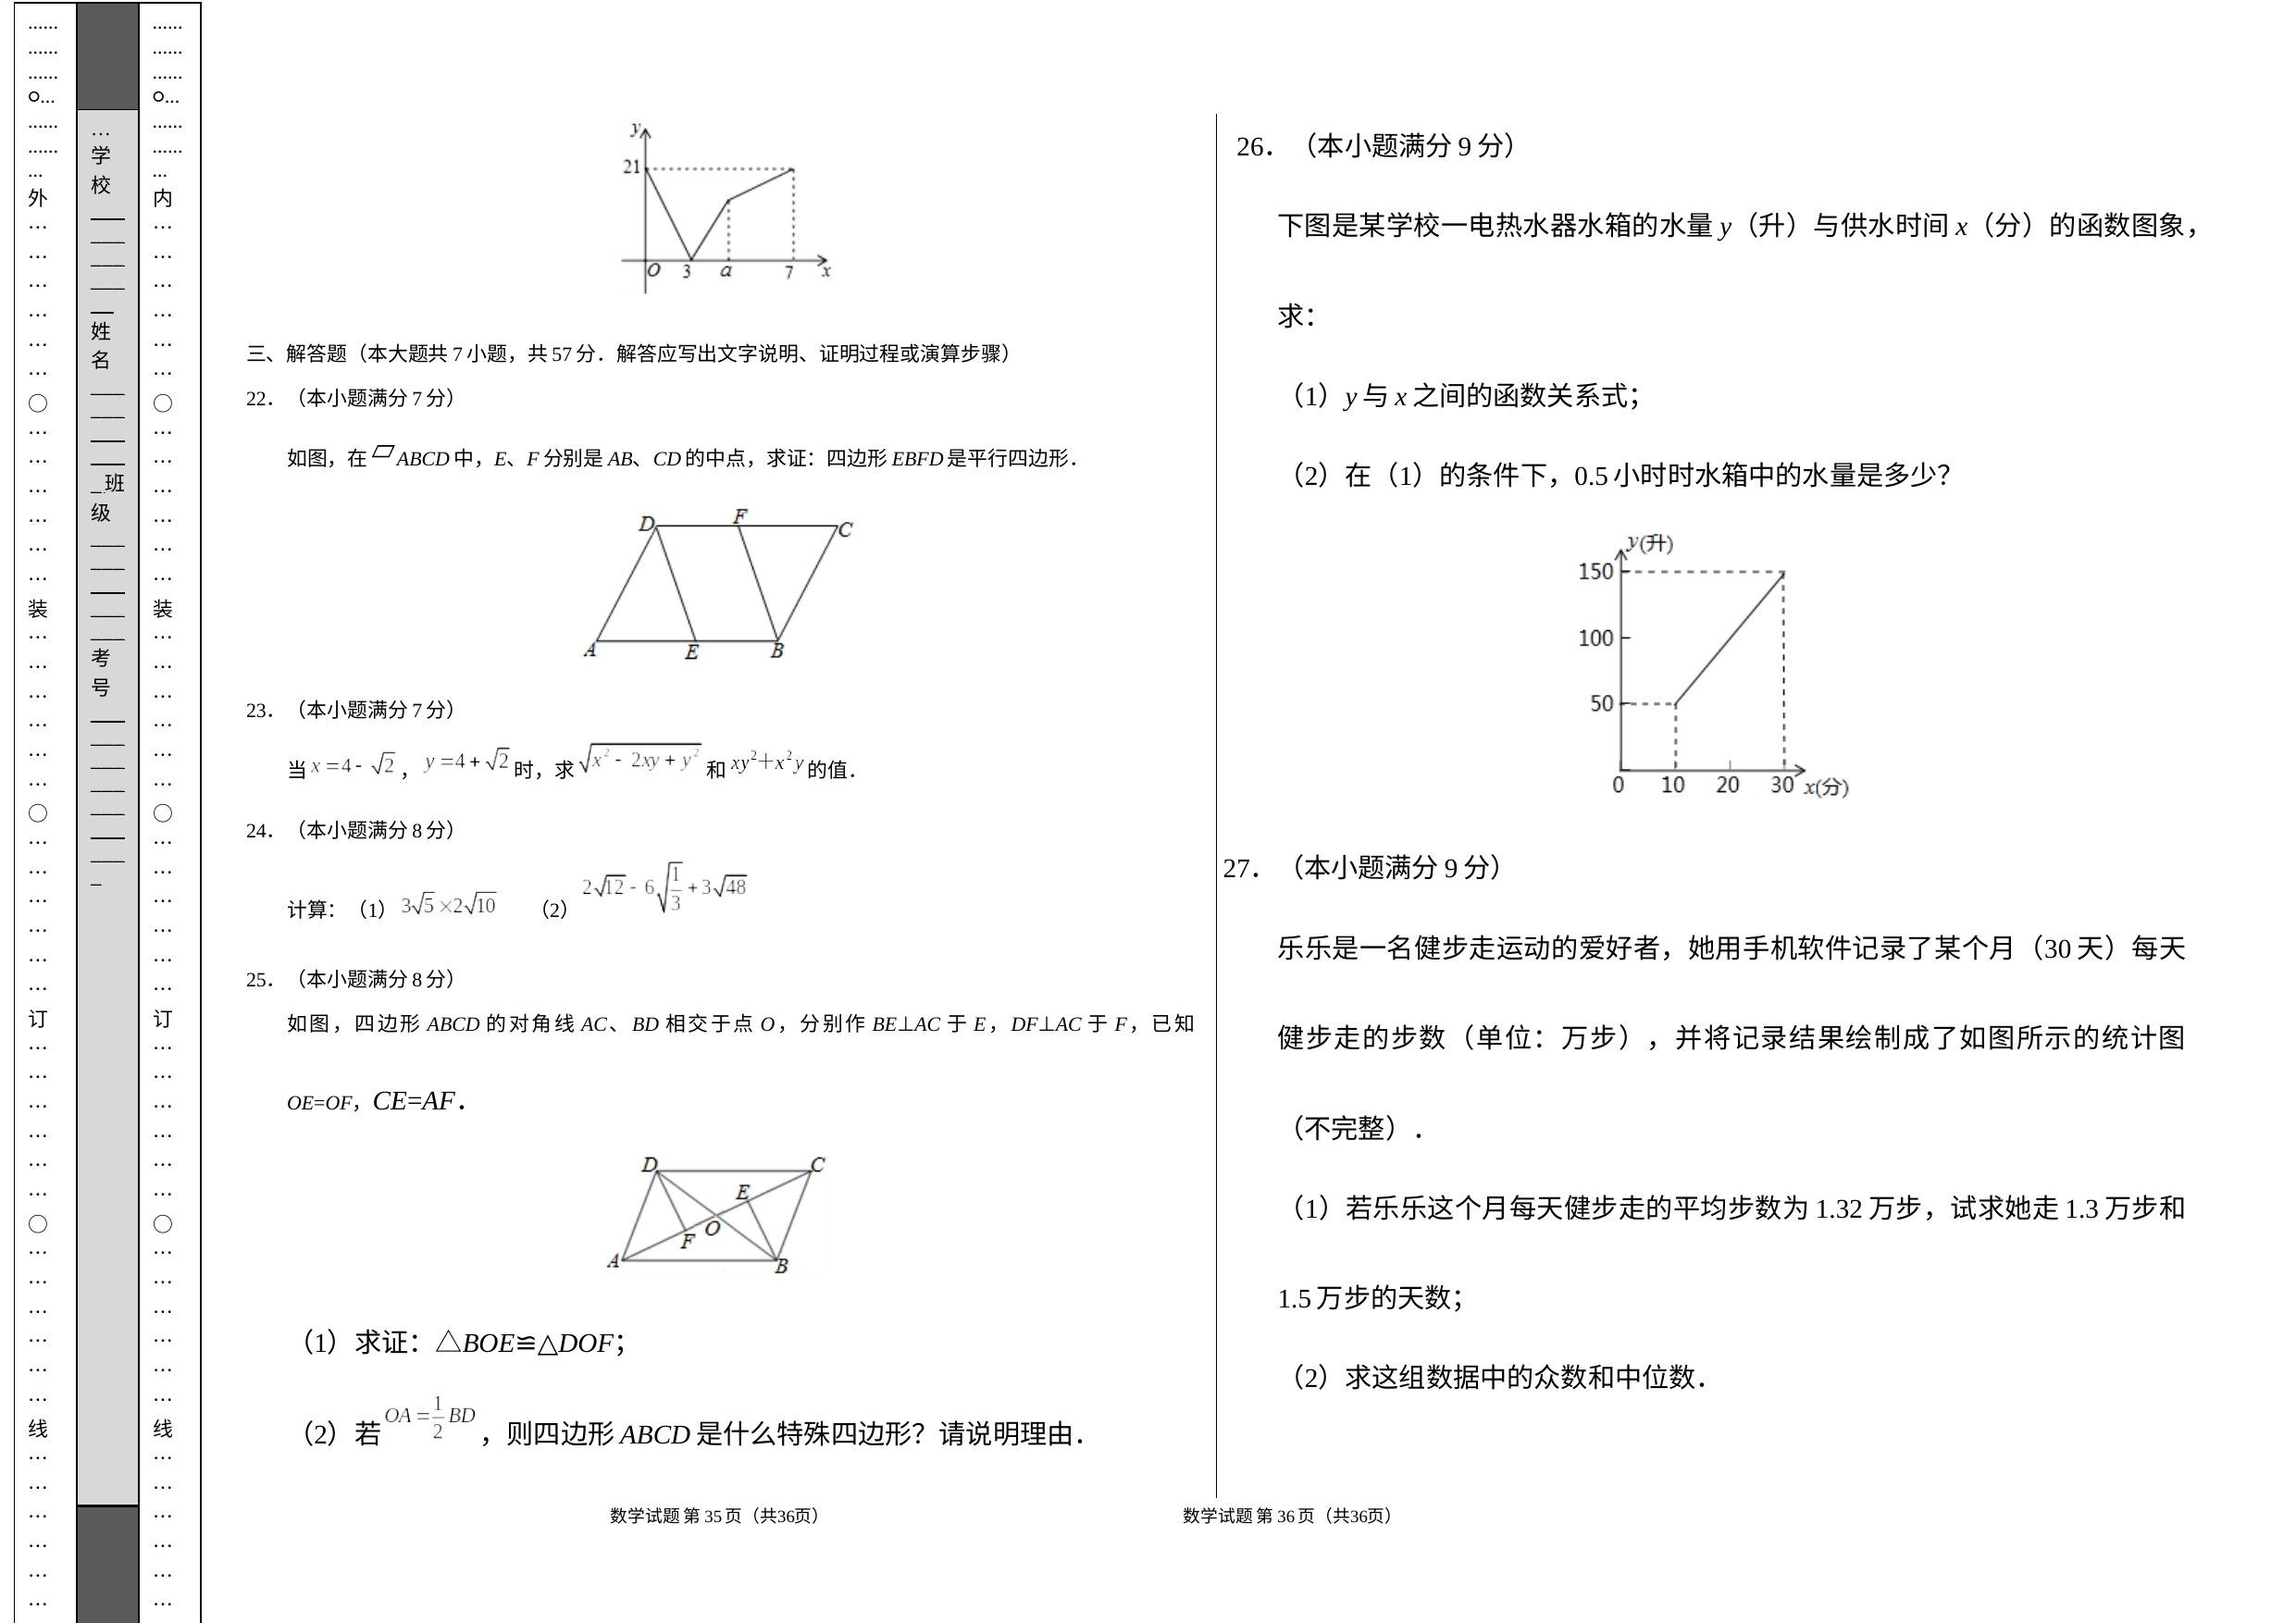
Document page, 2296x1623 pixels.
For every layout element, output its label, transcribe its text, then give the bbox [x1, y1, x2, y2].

text 当，时，求和的值． [287, 738, 1196, 799]
text 计算：（1） （2） [287, 858, 1196, 948]
text （2）在（1）的条件下，0.5小时时水箱中的水量是多少？ [1277, 443, 2186, 503]
text （2）若，则四边形ABCD是什么特殊四边形？请说明理由． [287, 1390, 1196, 1481]
text （1）y与x之间的函数关系式； [1277, 364, 2186, 424]
text 23．（本小题满分7分） [246, 694, 1196, 724]
text （2）求这组数据中的众数和中位数． [1277, 1345, 2186, 1406]
text （1）求证：△BOE≌△DOF； [287, 1310, 1196, 1370]
text 如图，在ABCD中，E、F分别是AB、CD的中点，求证：四边形EBFD是平行四边形． [287, 427, 1196, 487]
text 下图是某学校一电热水器水箱的水量y（升）与供水时间x（分）的函数图象，求： [1277, 193, 2186, 344]
text 三、解答题（本大题共7小题，共57分．解答应写出文字说明、证明过程或演算步骤） [246, 337, 1196, 367]
picture [1566, 523, 1857, 812]
text （1）若乐乐这个月每天健步走的平均步数为1.32万步，试求她走1.3万步和1.5万步的天数； [1277, 1176, 2186, 1326]
picture [571, 501, 870, 668]
text 25．（本小题满分8分） [246, 963, 1196, 993]
text 乐乐是一名健步走运动的爱好者，她用手机软件记录了某个月（30天）每天健步走的步数（单位：万步），并将记录结果绘制成了如图所示的统计图（不完整）． [1277, 916, 2186, 1157]
text 如图，四边形ABCD的对角线AC、BD相交于点O，分别作BE⊥AC于E，DF⊥AC于F，已知OE=OF，CE=AF． [287, 1008, 1196, 1128]
text 27．（本小题满分9分） [1222, 836, 2186, 897]
text 24．（本小题满分8分） [246, 813, 1196, 844]
picture [602, 1147, 839, 1281]
text 26．（本小题满分9分） [1236, 114, 2186, 174]
text 22．（本小题满分7分） [246, 381, 1196, 412]
picture [602, 114, 839, 300]
